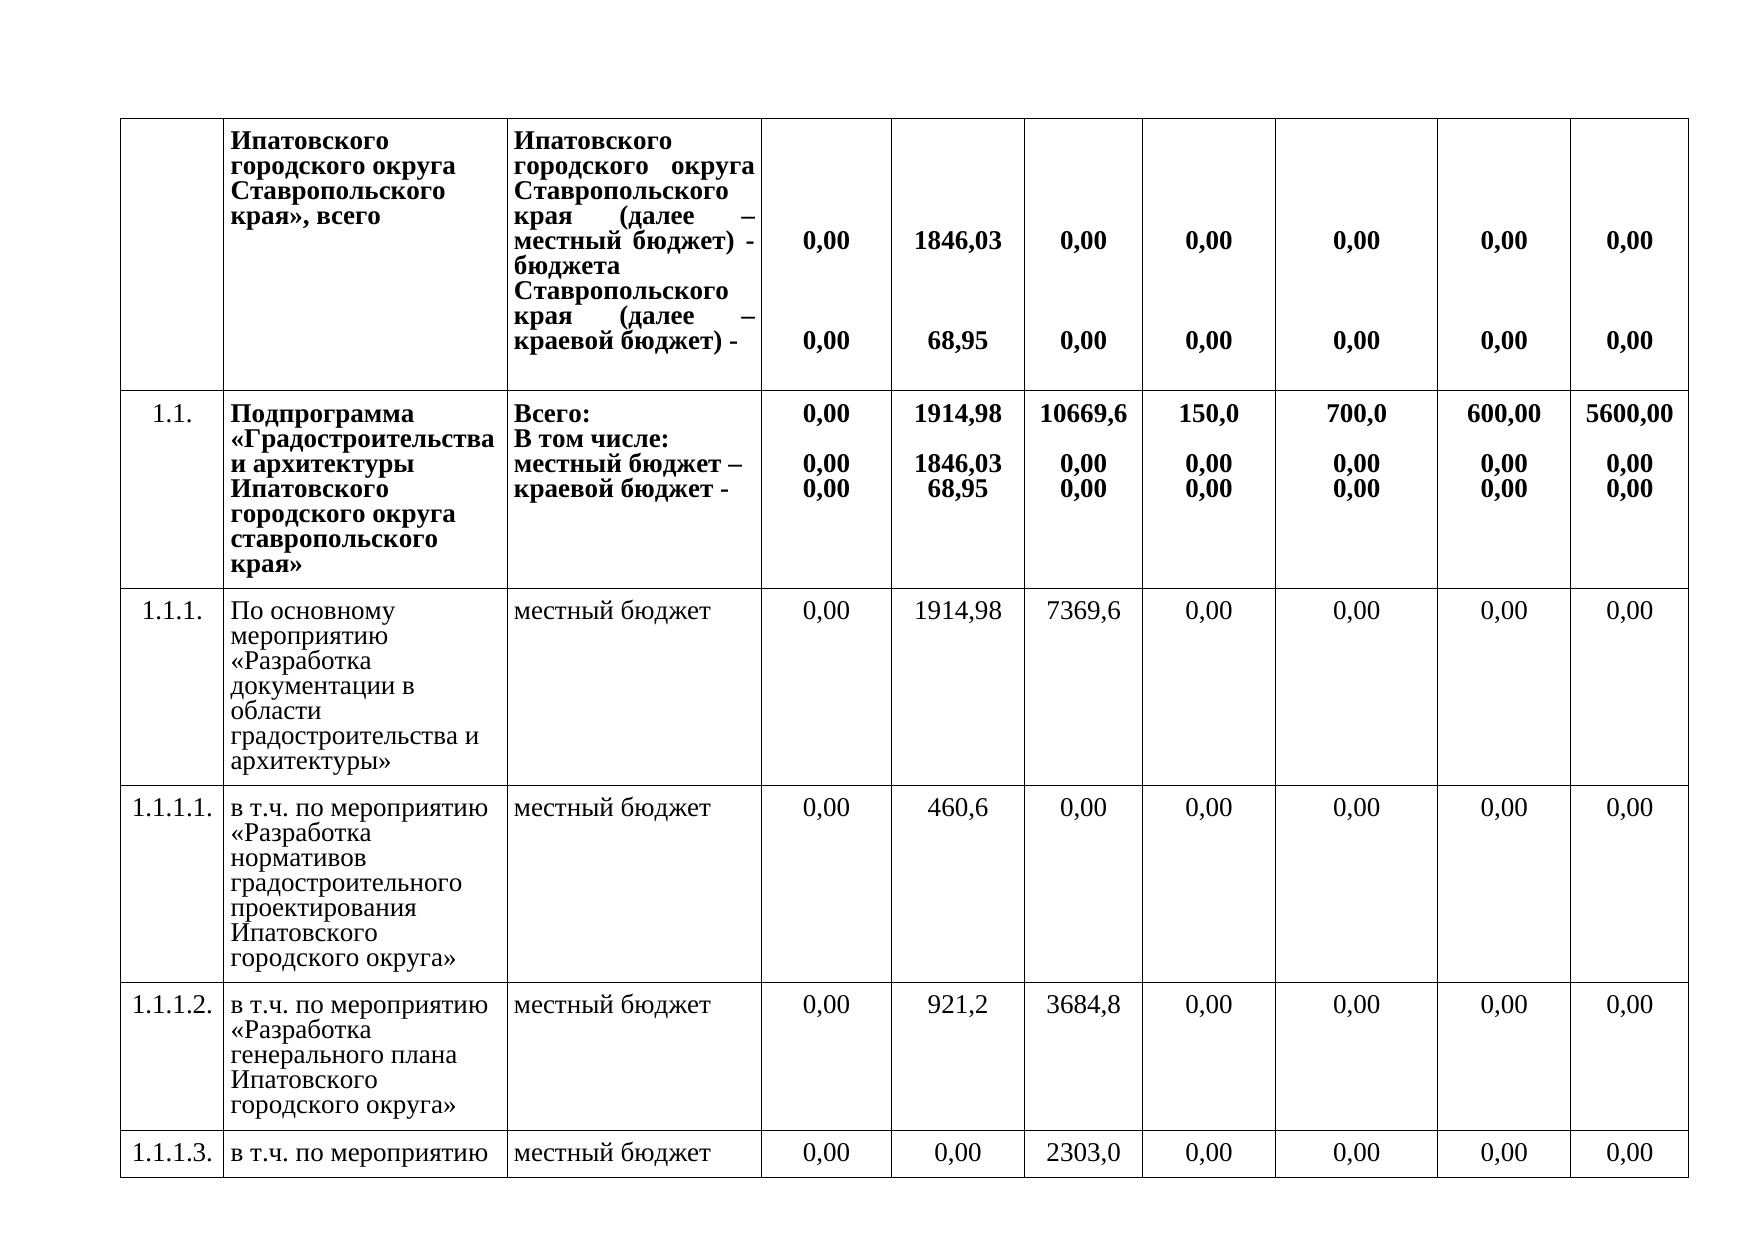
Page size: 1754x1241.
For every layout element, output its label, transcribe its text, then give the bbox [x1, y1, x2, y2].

table_cell в т.ч. по мероприятию «Разработка нормативов градостроительного проектирования Ипатовского городского округа» [224, 786, 507, 982]
table_cell 3684,8 [1025, 983, 1142, 1129]
table_cell 0,00 0,00 0,00 [762, 391, 891, 588]
table_cell 5600,00 0,00 0,00 [1571, 119, 1688, 390]
table_cell 0,00 [1571, 983, 1688, 1129]
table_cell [224, 119, 507, 390]
table_cell местный бюджет [508, 786, 761, 982]
table_cell 0,00 [1571, 589, 1688, 785]
table_cell 460,6 [892, 786, 1024, 982]
table_cell 0,00 [1276, 983, 1437, 1129]
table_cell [224, 1131, 507, 1177]
table_cell По основному мероприятию «Разработка документации в области градостроительства и архитектуры» [224, 589, 507, 785]
table_cell 7369,6 [1025, 589, 1142, 785]
table_cell 600,00 0,00 0,00 [1438, 391, 1570, 588]
table_cell 10669,6 0,00 0,00 [1025, 119, 1142, 390]
table_cell 0,00 [1571, 1131, 1688, 1177]
table_cell 150,0 0,00 0,00 [1143, 391, 1275, 588]
table_cell 0,00 [1276, 1131, 1437, 1177]
table_cell местный бюджет [508, 589, 761, 785]
table_cell 0,00 [1276, 786, 1437, 982]
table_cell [508, 119, 761, 390]
table_cell 1.1. [121, 391, 223, 588]
table_cell 0,00 [762, 786, 891, 982]
table_cell 2303,0 [1025, 1131, 1142, 1177]
table_cell 5600,00 0,00 0,00 [1571, 391, 1688, 588]
table_cell 1914,98 1846,03 68,95 [892, 391, 1024, 588]
table_cell 1914,98 [892, 589, 1024, 785]
table_cell 150,0 0,00 0,00 [1143, 119, 1275, 390]
table_cell 1.1.1.1. [121, 786, 223, 982]
table_cell 0,00 [1438, 983, 1570, 1129]
table_cell 10669,6 0,00 0,00 [1025, 391, 1142, 588]
table_cell местный бюджет [508, 983, 761, 1129]
table_cell 1.1.1. [121, 589, 223, 785]
table_cell местный бюджет [508, 1131, 761, 1177]
table_cell 1.1.1.3. [121, 1131, 223, 1177]
table_cell в т.ч. по мероприятию «Разработка генерального плана Ипатовского городского округа» [224, 983, 507, 1129]
table_cell 0,00 [1571, 786, 1688, 982]
table_cell 0,00 [1143, 786, 1275, 982]
table_cell 0,00 [762, 983, 891, 1129]
table_cell Подпрограмма «Градостроительства и архитектуры Ипатовского городского округа ставропольского края» [224, 391, 507, 588]
table_cell 0,00 [1438, 589, 1570, 785]
table_cell 0,00 [762, 1131, 891, 1177]
table_cell 600,00 0,00 0,00 [1438, 119, 1570, 390]
table_cell 0,00 [1143, 1131, 1275, 1177]
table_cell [892, 119, 1024, 390]
table_cell 0,00 [1438, 786, 1570, 982]
table_cell 0,00 [892, 1131, 1024, 1177]
table_cell 0,00 [1143, 983, 1275, 1129]
table_cell 700,0 0,00 0,00 [1276, 119, 1437, 390]
table_cell 0,00 0,00 0,00 [762, 119, 891, 390]
table_cell 1. [121, 119, 223, 390]
table_cell 0,00 [762, 589, 891, 785]
table_cell 921,2 [892, 983, 1024, 1129]
table_cell Всего: В том числе: местный бюджет – краевой бюджет - [508, 391, 761, 588]
table_cell 0,00 [1143, 589, 1275, 785]
table_cell 0,00 [1276, 589, 1437, 785]
table_cell 700,0 0,00 0,00 [1276, 391, 1437, 588]
table_cell 1.1.1.2. [121, 983, 223, 1129]
table_cell 0,00 [1025, 786, 1142, 982]
table_cell 0,00 [1438, 1131, 1570, 1177]
